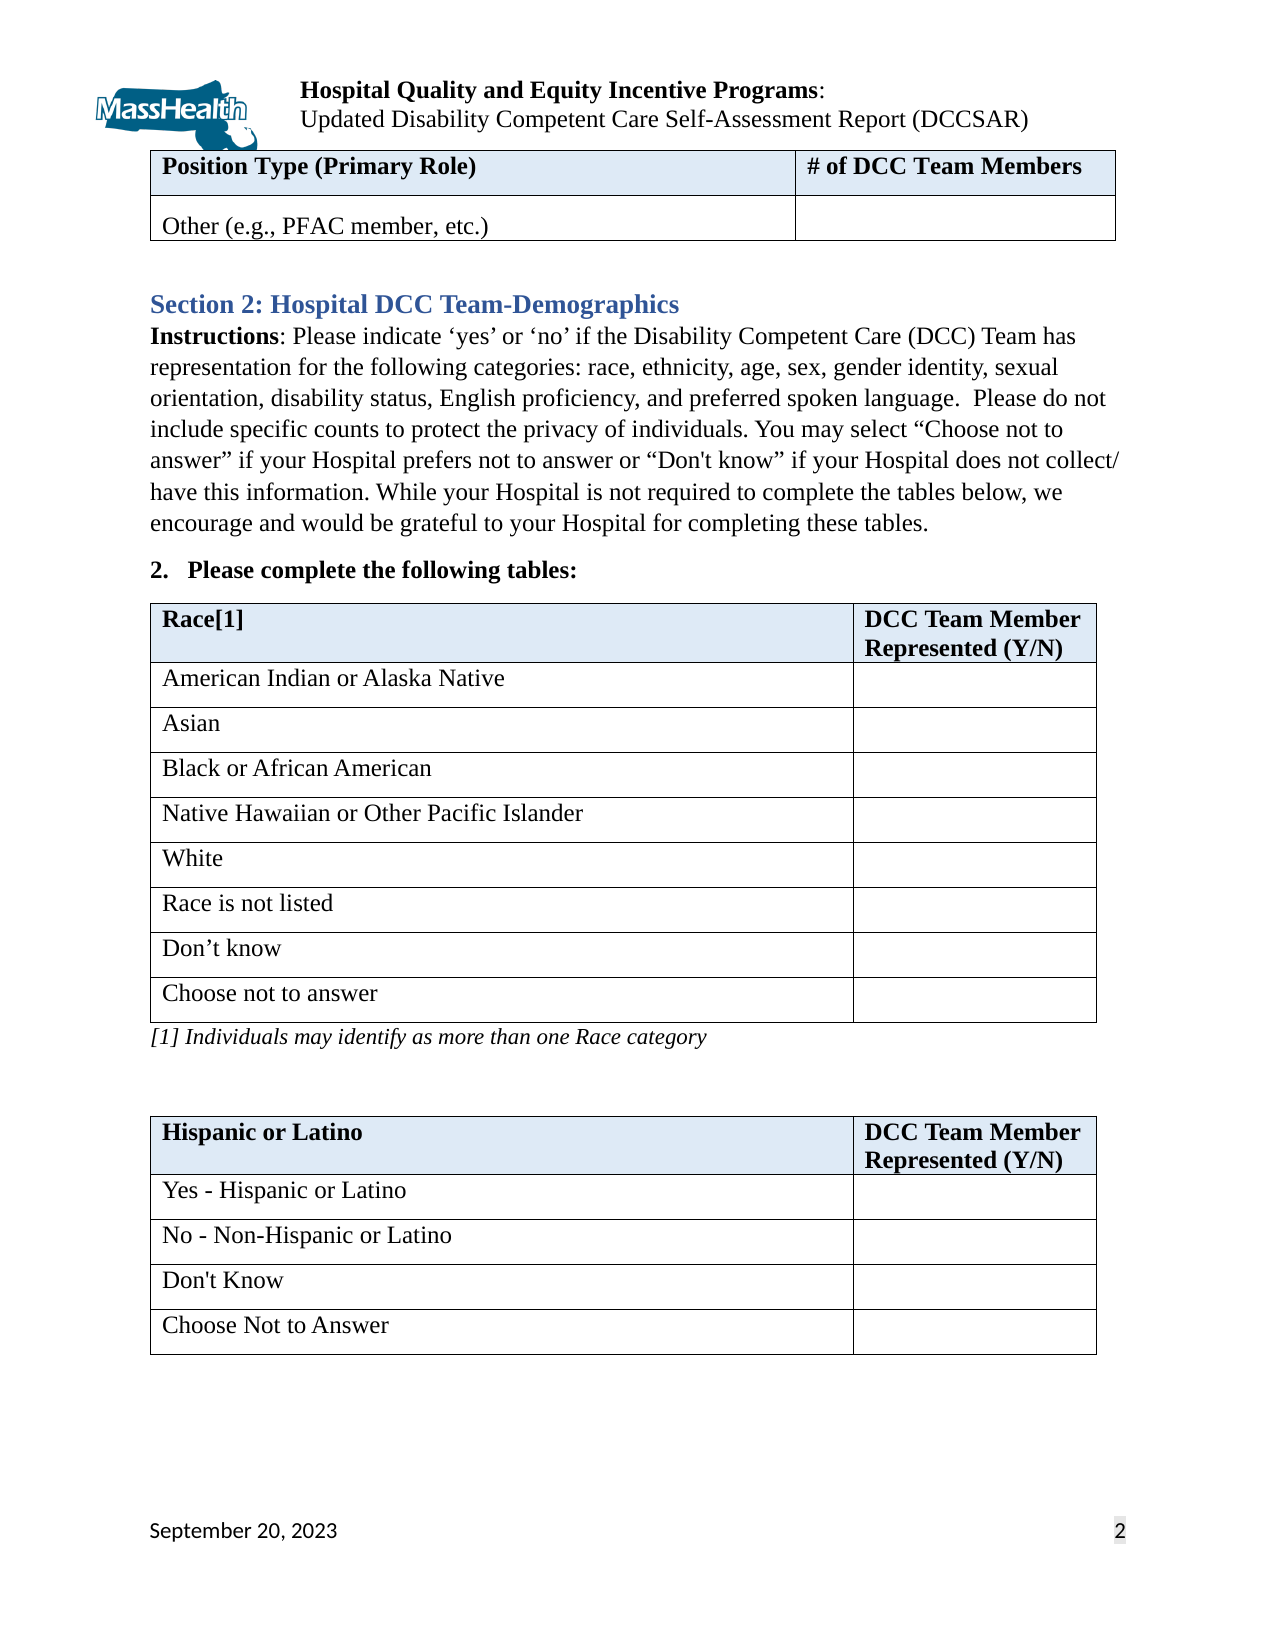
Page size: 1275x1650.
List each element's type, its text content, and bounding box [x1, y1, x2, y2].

table_cell Don’t know [151, 933, 853, 977]
picture [150, 104, 159, 118]
table_cell [854, 1265, 1096, 1309]
table_cell Native Hawaiian or Other Pacific Islander [151, 798, 853, 842]
table_header DCC Team Member Represented (Y/N) [854, 604, 1096, 662]
table_cell [854, 978, 1096, 1022]
text [1] Individuals may identify as more than one Race category [150, 1023, 1125, 1049]
table_cell [854, 1310, 1096, 1354]
table_header # of DCC Team Members [796, 151, 1115, 195]
table_header Hispanic or Latino [151, 1117, 853, 1174]
picture [197, 104, 210, 118]
table_cell [854, 1220, 1096, 1264]
table_cell Asian [151, 708, 853, 752]
picture [95, 80, 213, 162]
table_header Position Type (Primary Role) [151, 151, 795, 195]
table_header Race[1] [151, 604, 853, 662]
table_cell [854, 843, 1096, 887]
table_cell [854, 798, 1096, 842]
table_cell [854, 663, 1096, 707]
table_cell [854, 1175, 1096, 1219]
table_cell Black or African American​ [151, 753, 853, 797]
table_cell [854, 933, 1096, 977]
table_cell Yes - Hispanic or Latino [151, 1175, 853, 1219]
table_cell Race is not listed [151, 888, 853, 932]
table_cell No - Non-Hispanic or Latino [151, 1220, 853, 1264]
table_cell Don't Know [151, 1265, 853, 1309]
picture [213, 80, 258, 147]
table_cell Other (e.g., PFAC member, etc.) [151, 196, 795, 240]
list Please complete the following tables: [150, 555, 1125, 584]
subtitle Section 2: Hospital DCC Team-Demographics [150, 288, 1125, 319]
table_cell [854, 708, 1096, 752]
table_cell [854, 888, 1096, 932]
table_cell Choose not to answer [151, 978, 853, 1022]
table_cell White [151, 843, 853, 887]
text Instructions: Please indicate ‘yes’ or ‘no’ if the Disability Competent Care (DCC) Team has representation for the following categories: race, ethnicity, age, sex, gender identity, sexual orientation, disability status, English proficiency, and preferred spoken language. Please do not include specific counts to protect the privacy of individuals. You may select “Choose not to answer” if your Hospital prefers not to answer or “Don't know” if your Hospital does not collect/ have this information. While your Hospital is not required to complete the tables below, we encourage and would be grateful to your Hospital for completing these tables. [150, 321, 1125, 536]
table_cell [796, 196, 1115, 240]
table_cell Choose Not to Answer [151, 1310, 853, 1354]
table_cell [854, 753, 1096, 797]
table_header DCC Team Member Represented (Y/N) [854, 1117, 1096, 1174]
picture [162, 99, 195, 118]
table_cell American Indian or Alaska Native [151, 663, 853, 707]
